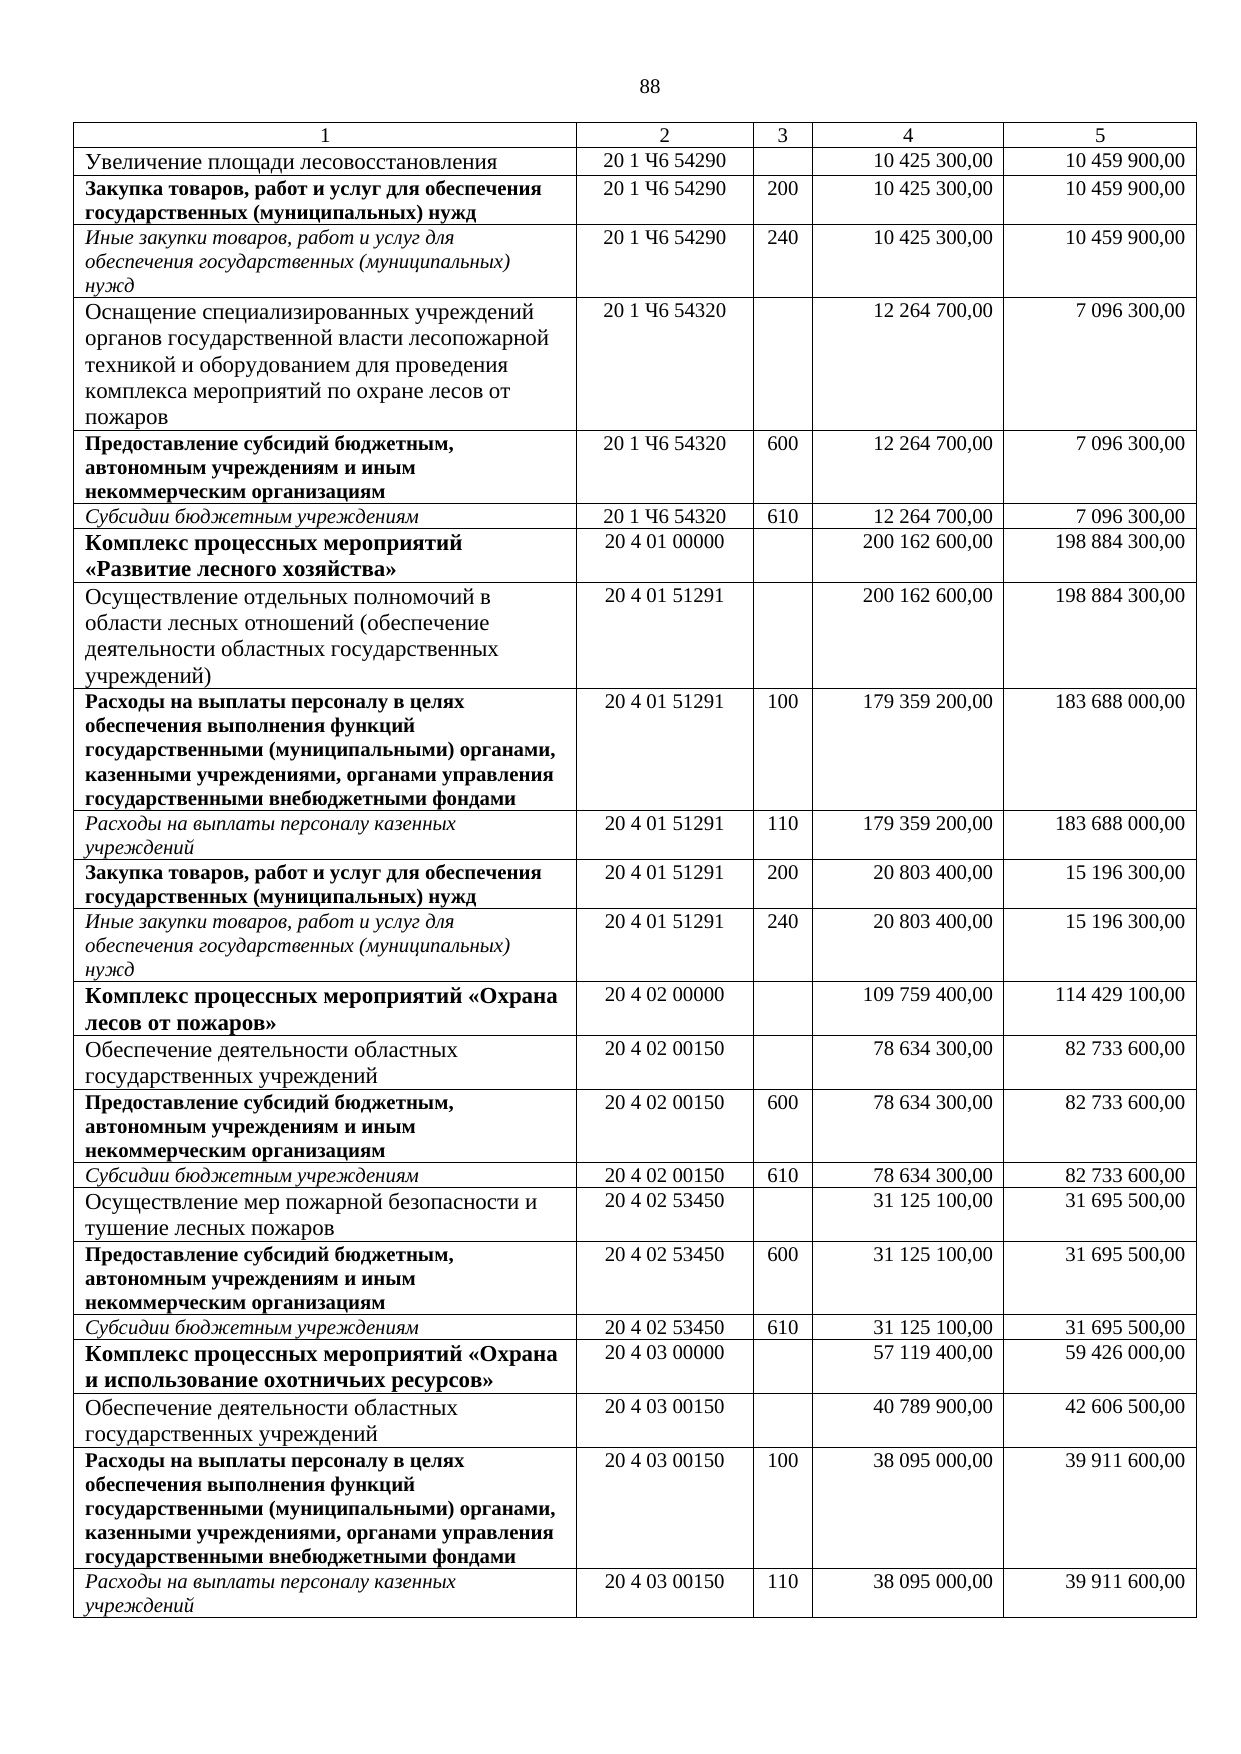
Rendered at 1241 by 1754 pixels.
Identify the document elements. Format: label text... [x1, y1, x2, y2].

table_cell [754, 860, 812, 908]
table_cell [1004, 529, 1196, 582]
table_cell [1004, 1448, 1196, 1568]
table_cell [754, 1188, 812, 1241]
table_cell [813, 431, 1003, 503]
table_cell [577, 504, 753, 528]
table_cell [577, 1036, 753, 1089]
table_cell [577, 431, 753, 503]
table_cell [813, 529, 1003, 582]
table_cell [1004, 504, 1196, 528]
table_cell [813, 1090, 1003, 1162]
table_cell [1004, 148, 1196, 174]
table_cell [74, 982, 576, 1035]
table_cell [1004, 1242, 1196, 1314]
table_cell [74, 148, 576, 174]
table_header 4 [813, 123, 1003, 147]
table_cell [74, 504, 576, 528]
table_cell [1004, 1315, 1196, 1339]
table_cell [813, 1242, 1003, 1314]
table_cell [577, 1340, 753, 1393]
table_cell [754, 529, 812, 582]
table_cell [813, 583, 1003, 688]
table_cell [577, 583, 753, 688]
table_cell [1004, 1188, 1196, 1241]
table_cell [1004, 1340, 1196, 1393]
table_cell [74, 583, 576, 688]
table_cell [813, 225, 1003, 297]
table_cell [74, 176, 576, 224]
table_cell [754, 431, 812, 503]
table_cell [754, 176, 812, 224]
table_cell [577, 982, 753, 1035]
table_header 1 [74, 123, 576, 147]
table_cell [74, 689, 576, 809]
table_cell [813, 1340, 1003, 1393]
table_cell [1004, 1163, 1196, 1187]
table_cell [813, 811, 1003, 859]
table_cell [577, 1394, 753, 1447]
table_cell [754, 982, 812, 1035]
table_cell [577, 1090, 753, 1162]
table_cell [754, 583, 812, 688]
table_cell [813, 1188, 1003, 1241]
table_header 2 [577, 123, 753, 147]
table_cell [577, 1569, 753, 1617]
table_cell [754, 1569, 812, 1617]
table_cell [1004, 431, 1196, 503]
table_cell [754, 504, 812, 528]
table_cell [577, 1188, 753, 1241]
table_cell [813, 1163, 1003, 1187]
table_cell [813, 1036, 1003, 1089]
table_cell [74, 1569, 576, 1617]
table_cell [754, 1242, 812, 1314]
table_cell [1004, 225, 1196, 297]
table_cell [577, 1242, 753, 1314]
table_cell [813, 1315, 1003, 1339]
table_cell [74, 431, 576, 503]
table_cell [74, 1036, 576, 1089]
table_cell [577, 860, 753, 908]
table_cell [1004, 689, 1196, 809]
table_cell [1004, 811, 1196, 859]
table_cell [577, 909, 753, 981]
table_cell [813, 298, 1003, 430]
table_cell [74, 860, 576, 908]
table_header 5 [1004, 123, 1196, 147]
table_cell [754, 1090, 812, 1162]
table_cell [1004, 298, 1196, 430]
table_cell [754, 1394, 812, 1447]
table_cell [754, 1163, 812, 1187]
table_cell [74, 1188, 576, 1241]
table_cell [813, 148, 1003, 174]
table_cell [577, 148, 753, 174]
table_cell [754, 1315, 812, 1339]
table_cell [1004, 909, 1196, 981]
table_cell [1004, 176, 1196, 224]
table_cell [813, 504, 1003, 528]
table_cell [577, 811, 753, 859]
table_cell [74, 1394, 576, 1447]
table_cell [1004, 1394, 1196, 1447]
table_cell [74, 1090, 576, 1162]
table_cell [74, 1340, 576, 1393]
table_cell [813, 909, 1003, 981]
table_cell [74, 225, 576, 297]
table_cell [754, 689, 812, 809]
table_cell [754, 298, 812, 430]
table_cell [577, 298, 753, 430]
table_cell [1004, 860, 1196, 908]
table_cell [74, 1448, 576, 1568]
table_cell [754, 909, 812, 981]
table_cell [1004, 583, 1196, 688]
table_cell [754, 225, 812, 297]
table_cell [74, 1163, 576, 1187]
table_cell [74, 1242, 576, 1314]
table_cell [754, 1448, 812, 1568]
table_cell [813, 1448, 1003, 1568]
table_header 3 [754, 123, 812, 147]
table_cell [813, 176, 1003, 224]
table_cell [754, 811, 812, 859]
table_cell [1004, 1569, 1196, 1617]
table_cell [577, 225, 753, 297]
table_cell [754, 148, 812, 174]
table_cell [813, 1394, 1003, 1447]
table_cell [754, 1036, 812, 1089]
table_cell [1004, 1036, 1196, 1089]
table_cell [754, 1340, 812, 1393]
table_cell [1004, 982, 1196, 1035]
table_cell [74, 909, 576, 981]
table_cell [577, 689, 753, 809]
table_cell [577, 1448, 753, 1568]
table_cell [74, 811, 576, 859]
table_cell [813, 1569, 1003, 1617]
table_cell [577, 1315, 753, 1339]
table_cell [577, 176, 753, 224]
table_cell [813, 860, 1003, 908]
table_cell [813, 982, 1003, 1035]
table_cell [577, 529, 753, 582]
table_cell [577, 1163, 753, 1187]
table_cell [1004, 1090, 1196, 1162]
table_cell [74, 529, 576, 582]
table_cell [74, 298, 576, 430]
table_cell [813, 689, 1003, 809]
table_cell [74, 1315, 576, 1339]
